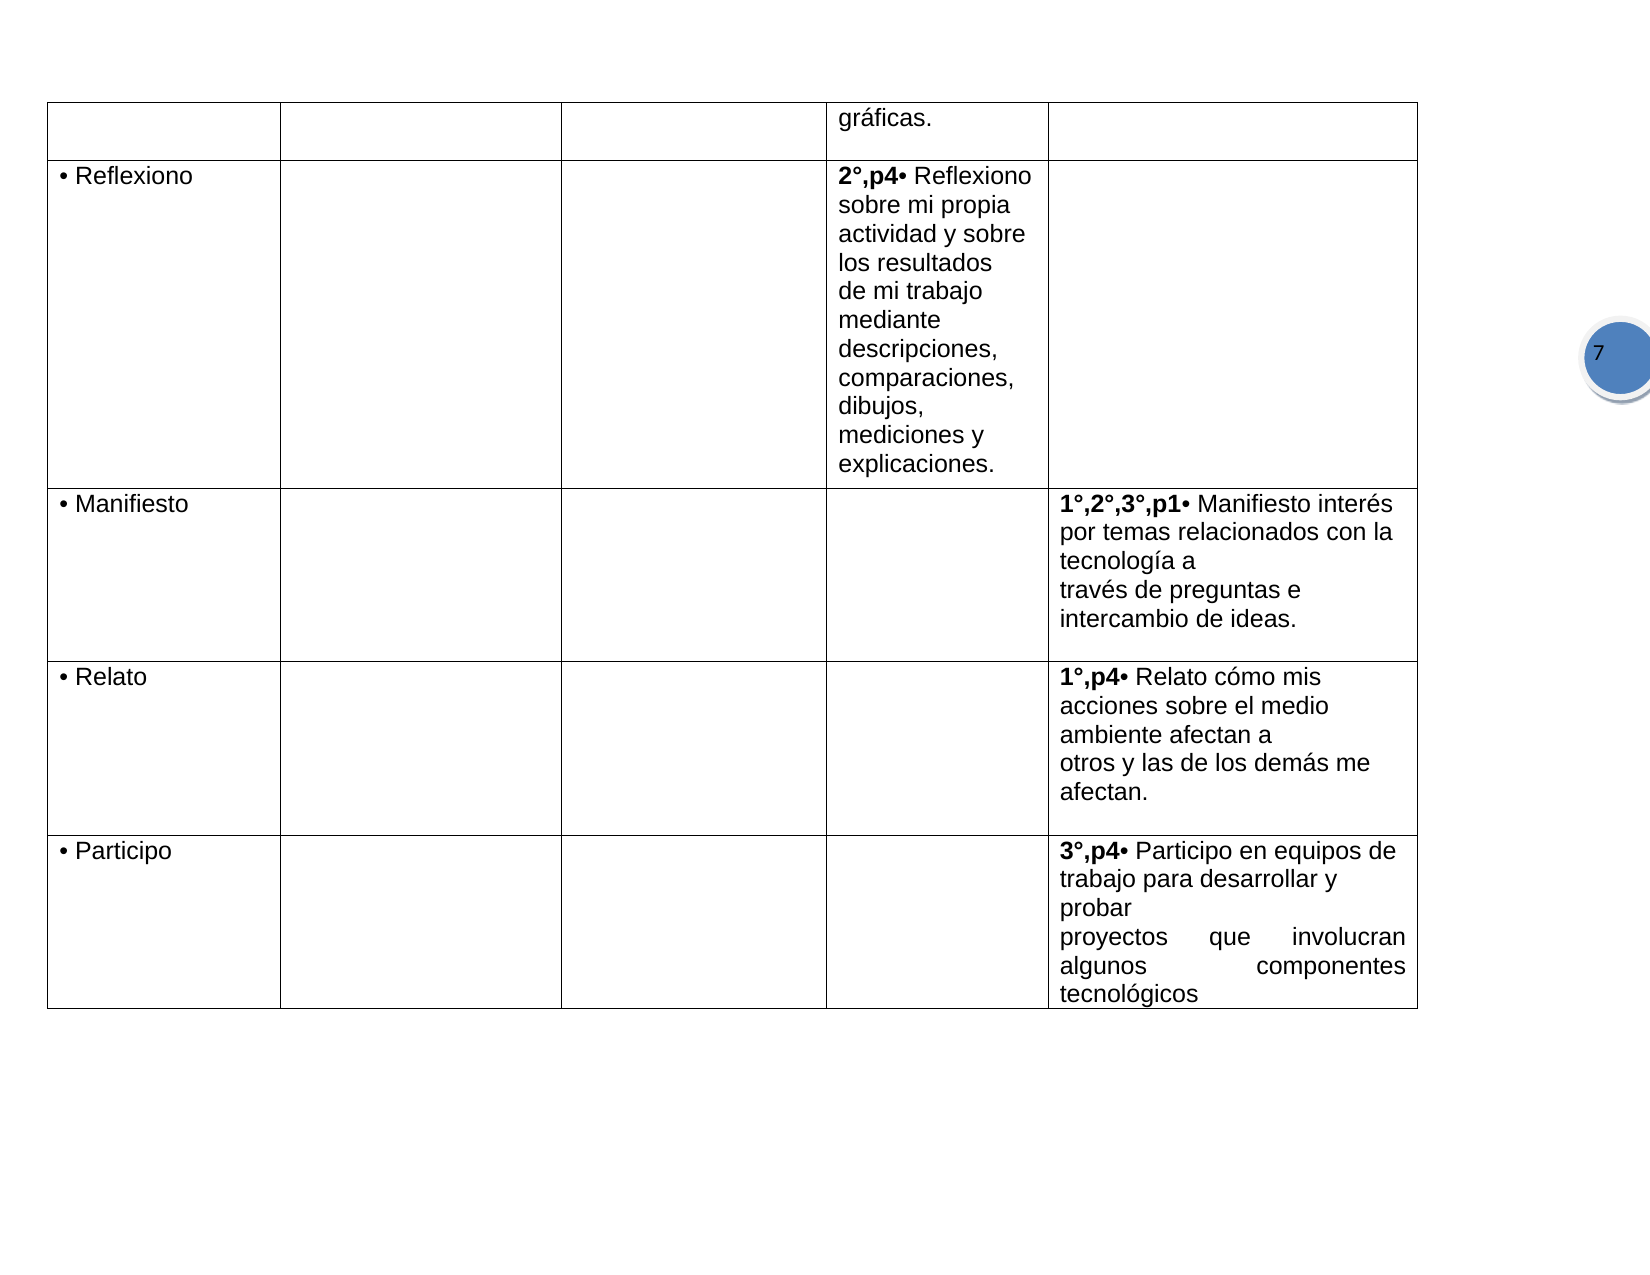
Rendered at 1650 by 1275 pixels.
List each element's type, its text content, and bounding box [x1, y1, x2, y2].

table_cell [562, 489, 826, 661]
table_cell [281, 161, 561, 487]
table_cell 1°,p4• Relato cómo mis acciones sobre el medio ambiente afectan a otros y las de los demás me afectan. [1049, 662, 1417, 834]
table_cell [1049, 161, 1417, 487]
table_cell [562, 836, 826, 1008]
table_cell • Reflexiono [48, 161, 280, 487]
table_cell [281, 103, 561, 160]
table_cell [48, 103, 280, 160]
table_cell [827, 103, 1048, 160]
table_cell [281, 662, 561, 834]
table_cell [562, 161, 826, 487]
table_cell [562, 662, 826, 834]
table_cell [1049, 103, 1417, 160]
table_cell [827, 836, 1048, 1008]
table_cell 2°,p4• Reflexiono sobre mi propia actividad y sobre los resultados de mi trabajo mediante descripciones, comparaciones, dibujos, mediciones y explicaciones. [827, 161, 1048, 487]
table_cell • Relato [48, 662, 280, 834]
table_cell • Participo [48, 836, 280, 1008]
table_cell [827, 489, 1048, 661]
table_cell [562, 103, 826, 160]
table_cell 1°,2°,3°,p1• Manifiesto interés por temas relacionados con la tecnología a través de preguntas e intercambio de ideas. [1049, 489, 1417, 661]
table_cell [827, 662, 1048, 834]
table_cell [281, 489, 561, 661]
table_cell [281, 836, 561, 1008]
table_cell 3°,p4• Participo en equipos de trabajo para desarrollar y probar proyectos que involucran algunos componentes tecnológicos [1049, 836, 1417, 1008]
table_cell • Manifiesto [48, 489, 280, 661]
